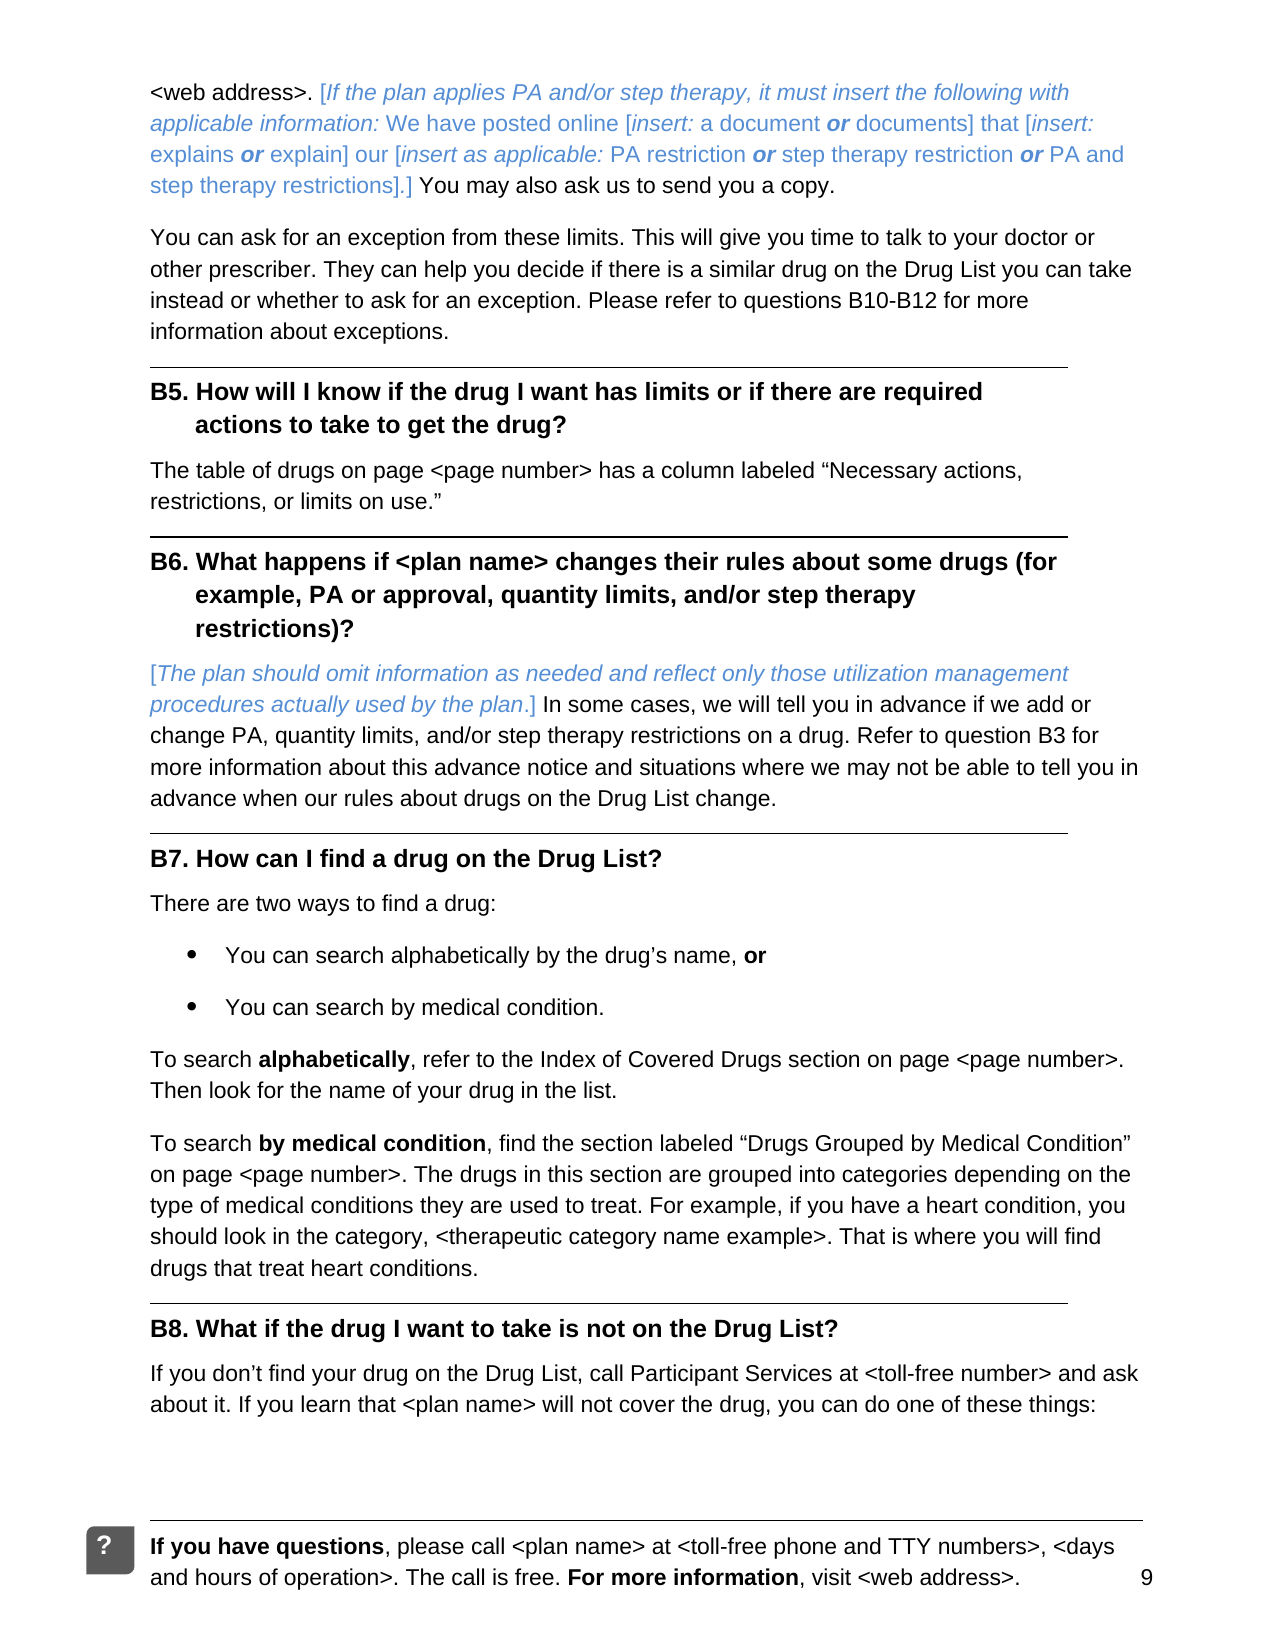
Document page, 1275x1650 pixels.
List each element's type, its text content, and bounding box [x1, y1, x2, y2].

text You can search by medical condition. [187, 991, 1143, 1022]
text The table of drugs on page <page number> has a column labeled “Necessary actions, restrictions, or limits on use.” [150, 453, 1143, 516]
text [The plan should omit information as needed and reflect only those utilization management procedures actually used by the plan.] In some cases, we will tell you in advance if we add or change PA, quantity limits, and/or step therapy restrictions on a drug. Refer to question B3 for more information about this advance notice and situations where we may not be able to tell you in advance when our rules about drugs on the Drug List change. [150, 656, 1143, 812]
subtitle B6. What happens if <plan name> changes their rules about some drugs (for example, PA or approval, quantity limits, and/or step therapy restrictions)? [150, 538, 1068, 644]
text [150, 75, 1143, 200]
text There are two ways to find a drug: [150, 886, 1143, 918]
text You can ask for an exception from these limits. This will give you time to talk to your doctor or other prescriber. They can help you decide if there is a similar drug on the Drug List you can take instead or whether to ask for an exception. Please refer to questions B10-B12 for more information about exceptions. [150, 221, 1143, 346]
subtitle B7. How can I find a drug on the Drug List? [150, 834, 1068, 874]
text You can search alphabetically by the drug’s name, or [187, 938, 1143, 970]
subtitle B8. What if the drug I want to take is not on the Drug List? [150, 1304, 1068, 1344]
text If you don’t find your drug on the Drug List, call Participant Services at <toll-free number> and ask about it. If you learn that <plan name> will not cover the drug, you can do one of these things: [150, 1356, 1143, 1419]
text To search alphabetically, refer to the Index of Covered Drugs section on page <page number>. Then look for the name of your drug in the list. [150, 1043, 1143, 1105]
subtitle B5. How will I know if the drug I want has limits or if there are required actions to take to get the drug? [150, 368, 1068, 441]
text To search by medical condition, find the section labeled “Drugs Grouped by Medical Condition” on page <page number>. The drugs in this section are grouped into categories depending on the type of medical conditions they are used to treat. For example, if you have a heart condition, you should look in the category, <therapeutic category name example>. That is where you will find drugs that treat heart conditions. [150, 1126, 1143, 1282]
